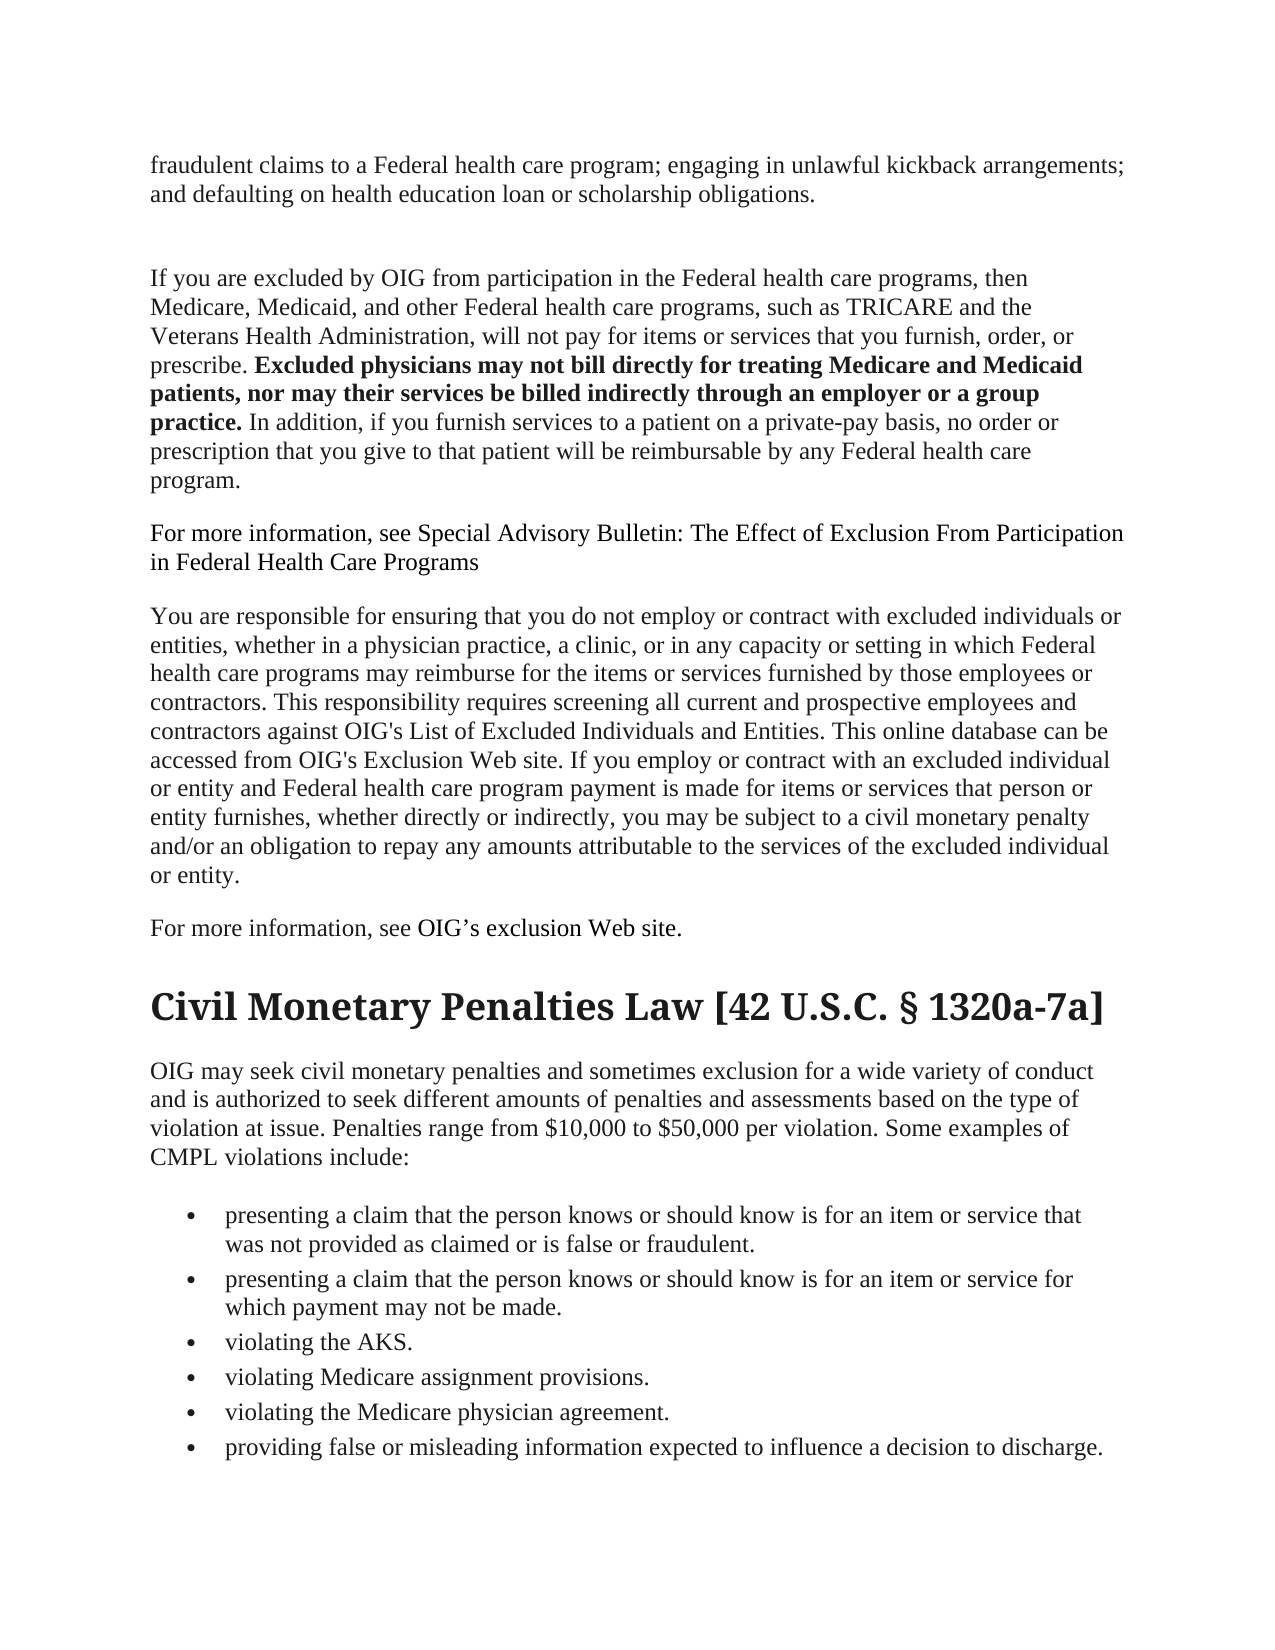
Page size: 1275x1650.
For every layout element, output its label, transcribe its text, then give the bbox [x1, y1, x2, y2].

text You are responsible for ensuring that you do not employ or contract with excluded individuals or entities, whether in a physician practice, a clinic, or in any capacity or setting in which Federal health care programs may reimburse for the items or services furnished by those employees or contractors. This responsibility requires screening all current and prospective employees and contractors against OIG's List of Excluded Individuals and Entities. This online database can be accessed from OIG's Exclusion Web site. If you employ or contract with an excluded individual or entity and Federal health care program payment is made for items or services that person or entity furnishes, whether directly or indirectly, you may be subject to a civil monetary penalty and/or an obligation to repay any amounts attributable to the services of the excluded individual or entity. [150, 601, 1125, 888]
text OIG may seek civil monetary penalties and sometimes exclusion for a wide variety of conduct and is authorized to seek different amounts of penalties and assessments based on the type of violation at issue. Penalties range from $10,000 to $50,000 per violation. Some examples of CMPL violations include: [150, 1056, 1125, 1171]
list violating the Medicare physician agreement. [187, 1397, 1125, 1426]
list presenting a claim that the person knows or should know is for an item or service for which payment may not be made. [187, 1264, 1125, 1321]
text Civil Monetary Penalties Law [42 U.S.C. § 1320a-7a] [150, 980, 1125, 1031]
list presenting a claim that the person knows or should know is for an item or service that was not provided as claimed or is false or fraudulent. [187, 1200, 1125, 1257]
text For more information, see OIG’s exclusion Web site. [150, 913, 1125, 942]
text For more information, see Special Advisory Bulletin: The Effect of Exclusion From Participation in Federal Health Care Programs [150, 518, 1125, 576]
list violating the AKS. [187, 1327, 1125, 1356]
list providing false or misleading information expected to influence a decision to discharge. [187, 1432, 1125, 1461]
list violating Medicare assignment provisions. [187, 1362, 1125, 1391]
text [150, 150, 1125, 207]
text If you are excluded by OIG from participation in the Federal health care programs, then Medicare, Medicaid, and other Federal health care programs, such as TRICARE and the Veterans Health Administration, will not pay for items or services that you furnish, order, or prescribe. Excluded physicians may not bill directly for treating Medicare and Medicaid patients, nor may their services be billed indirectly through an employer or a group practice. In addition, if you furnish services to a patient on a private-pay basis, no order or prescription that you give to that patient will be reimbursable by any Federal health care program. [150, 263, 1125, 493]
